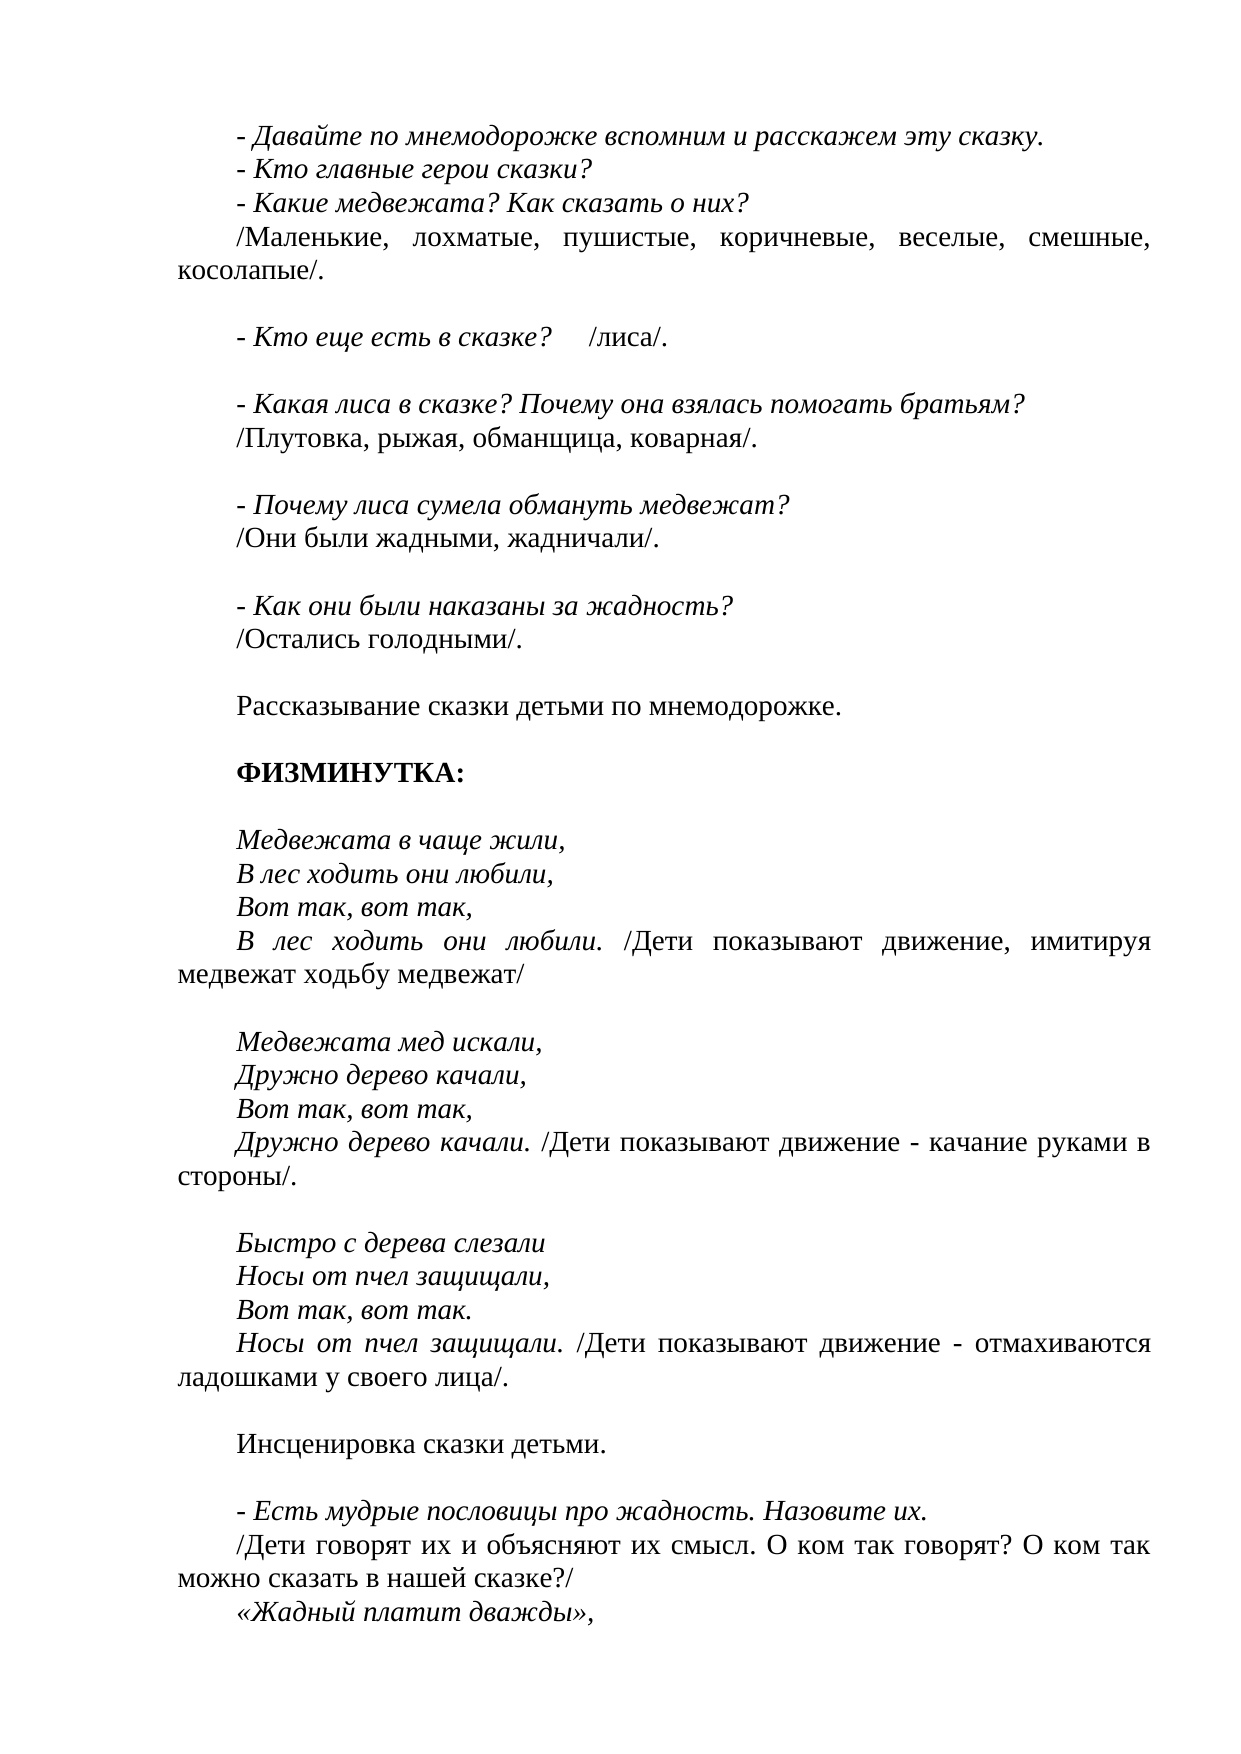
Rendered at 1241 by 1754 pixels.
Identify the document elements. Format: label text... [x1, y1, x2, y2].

text /Дети говорят их и объясняют их смысл. О ком так говорят? О ком так можно сказать в нашей сказке?/ [177, 1527, 1152, 1594]
text Быстро с дерева слезали [177, 1225, 1152, 1258]
text - Почему лиса сумела обмануть медвежат? [177, 487, 1152, 521]
text «Жадный платит дважды», [177, 1594, 1152, 1627]
text Вот так, вот так, [177, 889, 1152, 923]
text Рассказывание сказки детьми по мнемодорожке. [177, 688, 1152, 722]
text - Давайте по мнемодорожке вспомним и расскажем эту сказку. [177, 118, 1152, 152]
text ФИЗМИНУТКА: [177, 755, 1152, 789]
text - Есть мудрые пословицы про жадность. Назовите их. [177, 1493, 1152, 1527]
text - Какая лиса в сказке? Почему она взялась помогать братьям? [177, 386, 1152, 420]
text Дружно дерево качали. /Дети показывают движение - качание руками в стороны/. [177, 1124, 1152, 1191]
text - Какие медвежата? Как сказать о них? [177, 185, 1152, 219]
text Носы от пчел защищали, [177, 1258, 1152, 1292]
text Вот так, вот так. [177, 1292, 1152, 1326]
text /Плутовка, рыжая, обманщица, коварная/. [177, 420, 1152, 453]
text Носы от пчел защищали. /Дети показывают движение - отмахиваются ладошками у своего лица/. [177, 1326, 1152, 1393]
text /Они были жадными, жадничали/. [177, 521, 1152, 554]
text - Кто еще есть в сказке? /лиса/. [177, 319, 1152, 353]
text Дружно дерево качали, [177, 1057, 1152, 1091]
text Медвежата в чаще жили, [177, 822, 1152, 856]
text - Как они были наказаны за жадность? [177, 588, 1152, 621]
text - Кто главные герои сказки? [177, 152, 1152, 185]
text Инсценировка сказки детьми. [177, 1426, 1152, 1460]
text В лес ходить они любили, [177, 856, 1152, 889]
text Вот так, вот так, [177, 1091, 1152, 1124]
text /Маленькие, лохматые, пушистые, коричневые, веселые, смешные, косолапые/. [177, 219, 1152, 286]
text Медвежата мед искали, [177, 1024, 1152, 1057]
text В лес ходить они любили. /Дети показывают движение, имитируя медвежат ходьбу медвежат/ [177, 923, 1152, 990]
text /Остались голодными/. [177, 621, 1152, 655]
